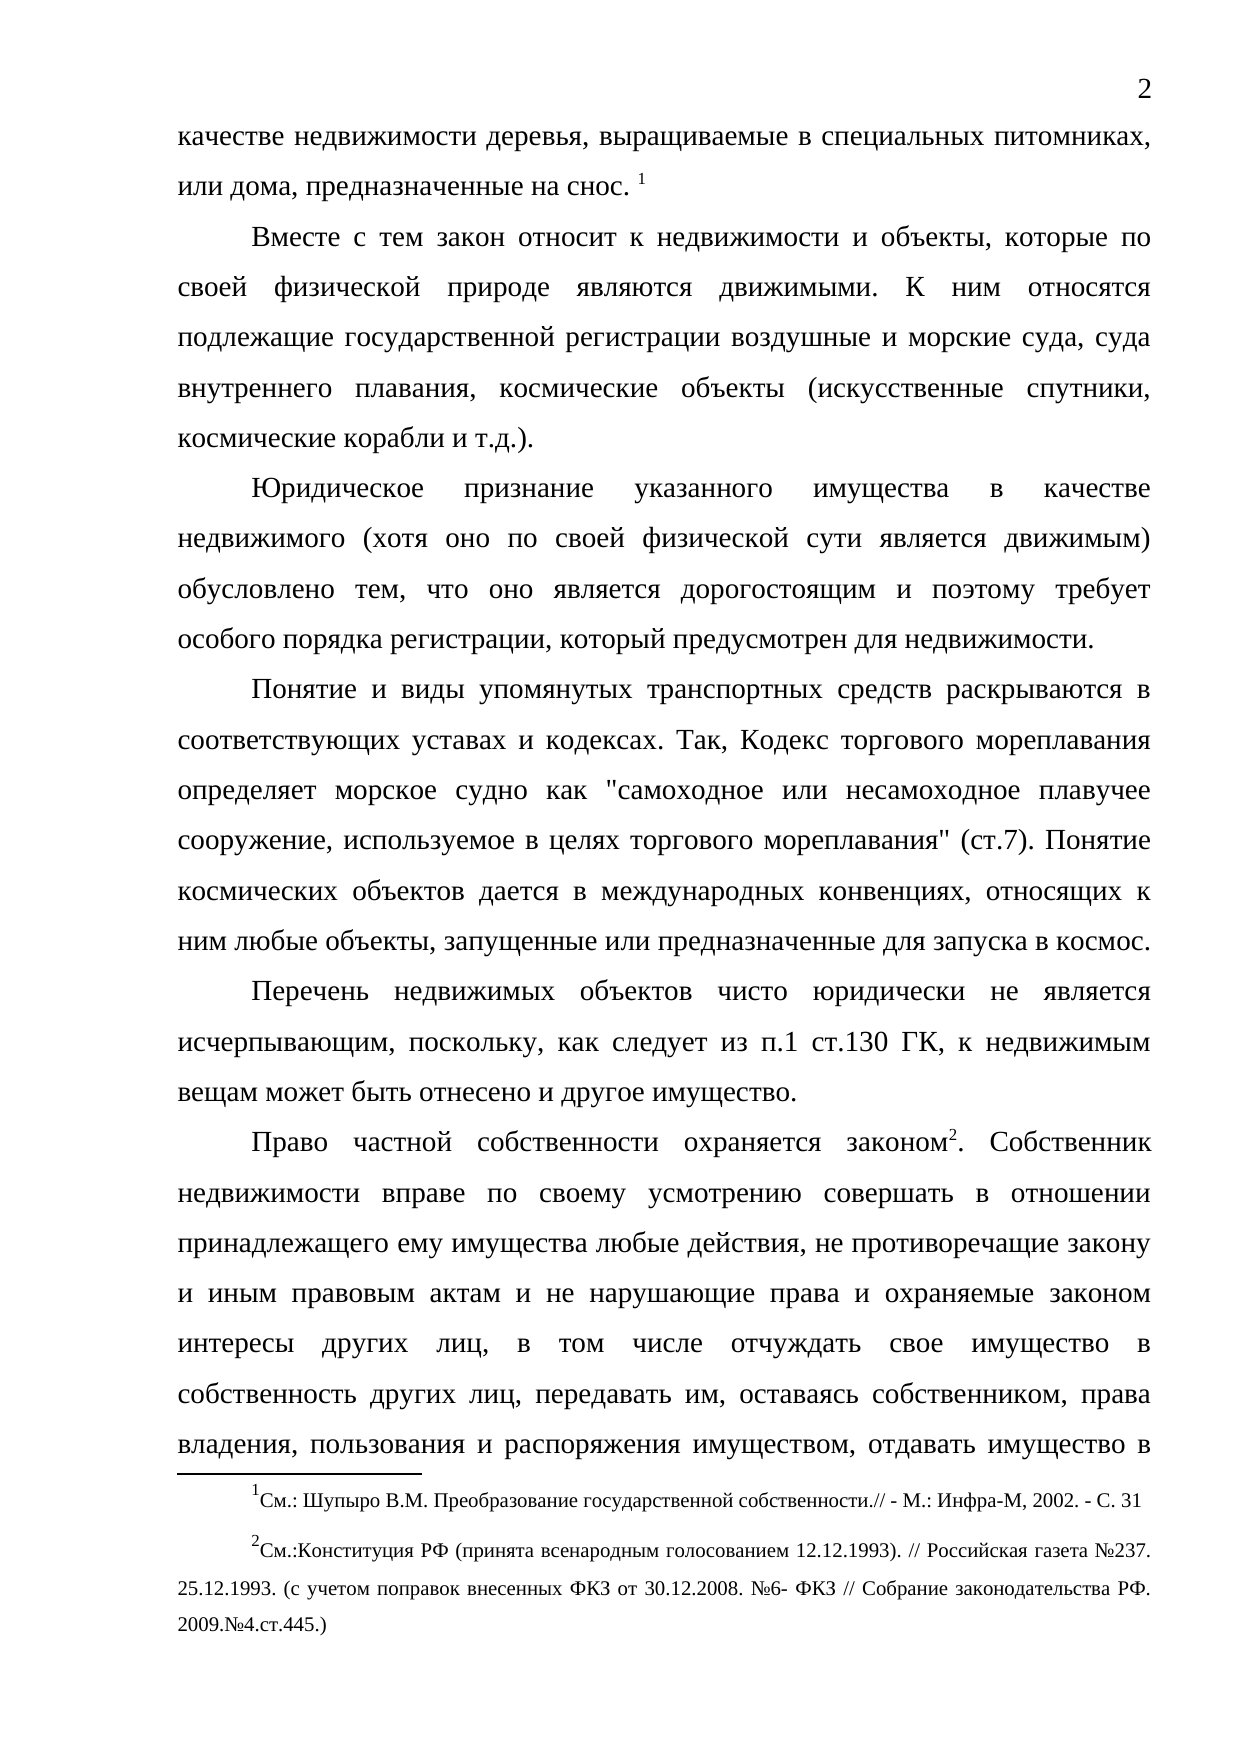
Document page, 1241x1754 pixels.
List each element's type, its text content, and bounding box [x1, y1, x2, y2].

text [177, 118, 1152, 202]
text Перечень недвижимых объектов чисто юридически не является исчерпывающим, поскольку, как следует из п.1 ст.130 ГК, к недвижимым вещам может быть отнесено и другое имущество. [177, 973, 1152, 1108]
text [177, 1124, 1152, 1460]
text Понятие и виды упомянутых транспортных средств раскрываются в соответствующих уставах и кодексах. Так, Кодекс торгового мореплавания определяет морское судно как "самоходное или несамоходное плавучее сооружение, используемое в целях торгового мореплавания" (ст.7). Понятие космических объектов дается в международных конвенциях, относящих к ним любые объекты, запущенные или предназначенные для запуска в космос. [177, 672, 1152, 957]
text Юридическое признание указанного имущества в качестве недвижимого (хотя оно по своей физической сути является движимым) обусловлено тем, что оно является дорогостоящим и поэтому требует особого порядка регистрации, который предусмотрен для недвижимости. [177, 470, 1152, 655]
text Вместе с тем закон относит к недвижимости и объекты, которые по своей физической природе являются движимыми. К ним относятся подлежащие государственной регистрации воздушные и морские суда, суда внутреннего плавания, космические объекты (искусственные спутники, космические корабли и т.д.). [177, 219, 1152, 453]
